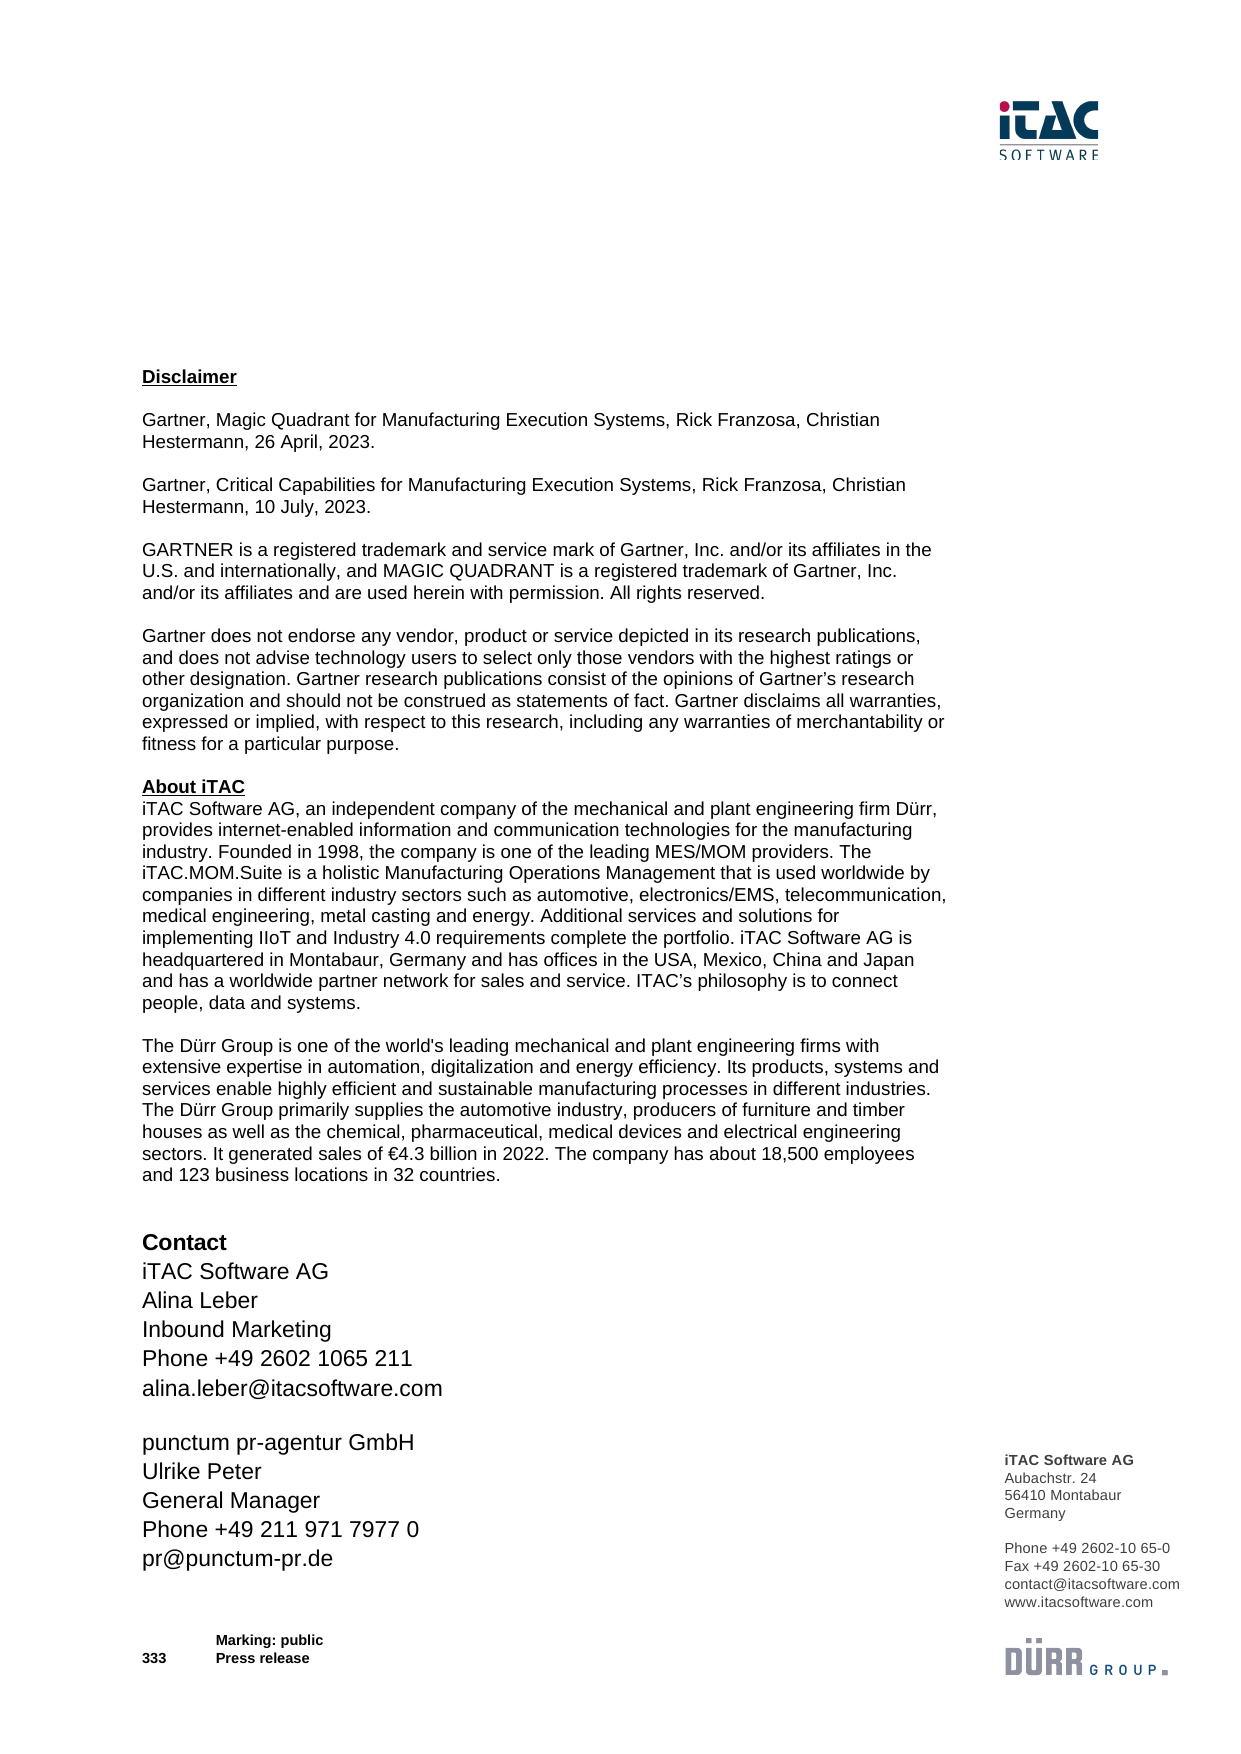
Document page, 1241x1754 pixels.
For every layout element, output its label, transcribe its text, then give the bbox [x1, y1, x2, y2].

text About iTAC [142, 776, 951, 797]
text Ulrike Peter [142, 1455, 951, 1484]
text General Manager [142, 1484, 951, 1513]
text Phone +49 211 971 7977 0 [142, 1513, 951, 1542]
text Phone +49 2602 1065 211 [142, 1342, 951, 1372]
text Gartner, Critical Capabilities for Manufacturing Execution Systems, Rick Franzosa, Christian Hestermann, 10 July, 2023. [142, 474, 951, 517]
text pr@punctum-pr.de [142, 1542, 951, 1572]
text punctum pr-agentur GmbH [142, 1426, 951, 1455]
text Alina Leber [142, 1284, 951, 1313]
text The Dürr Group is one of the world's leading mechanical and plant engineering firms with extensive expertise in automation, digitalization and energy efficiency. Its products, systems and services enable highly efficient and sustainable manufacturing processes in different industries. The Dürr Group primarily supplies the automotive industry, producers of furniture and timber houses as well as the chemical, pharmaceutical, medical devices and electrical engineering sectors. It generated sales of €4.3 billion in 2022. The company has about 18,500 employees and 123 business locations in 32 countries. [142, 1034, 951, 1186]
text Gartner, Magic Quadrant for Manufacturing Execution Systems, Rick Franzosa, Christian Hestermann, 26 April, 2023. [142, 409, 951, 452]
text Contact [142, 1229, 951, 1255]
text iTAC Software AG, an independent company of the mechanical and plant engineering firm Dürr, provides internet-enabled information and communication technologies for the manufacturing industry. Founded in 1998, the company is one of the leading MES/MOM providers. The iTAC.MOM.Suite is a holistic Manufacturing Operations Management that is used worldwide by companies in different industry sectors such as automotive, electronics/EMS, telecommunication, medical engineering, metal casting and energy. Additional services and solutions for implementing IIoT and Industry 4.0 requirements complete the portfolio. iTAC Software AG is headquartered in Montabaur, Germany and has offices in the USA, Mexico, China and Japan and has a worldwide partner network for sales and service. ITAC’s philosophy is to connect people, data and systems. [142, 797, 951, 1013]
text GARTNER is a registered trademark and service mark of Gartner, Inc. and/or its affiliates in the U.S. and internationally, and MAGIC QUADRANT is a registered trademark of Gartner, Inc. and/or its affiliates and are used herein with permission. All rights reserved. [142, 539, 951, 603]
text alina.leber@itacsoftware.com [142, 1372, 951, 1401]
text Disclaimer [142, 366, 951, 388]
text Inbound Marketing [142, 1313, 951, 1342]
text Gartner does not endorse any vendor, product or service depicted in its research publications, and does not advise technology users to select only those vendors with the highest ratings or other designation. Gartner research publications consist of the opinions of Gartner’s research organization and should not be construed as statements of fact. Gartner disclaims all warranties, expressed or implied, with respect to this research, including any warranties of merchantability or fitness for a particular purpose. [142, 625, 951, 754]
text iTAC Software AG [142, 1255, 951, 1284]
